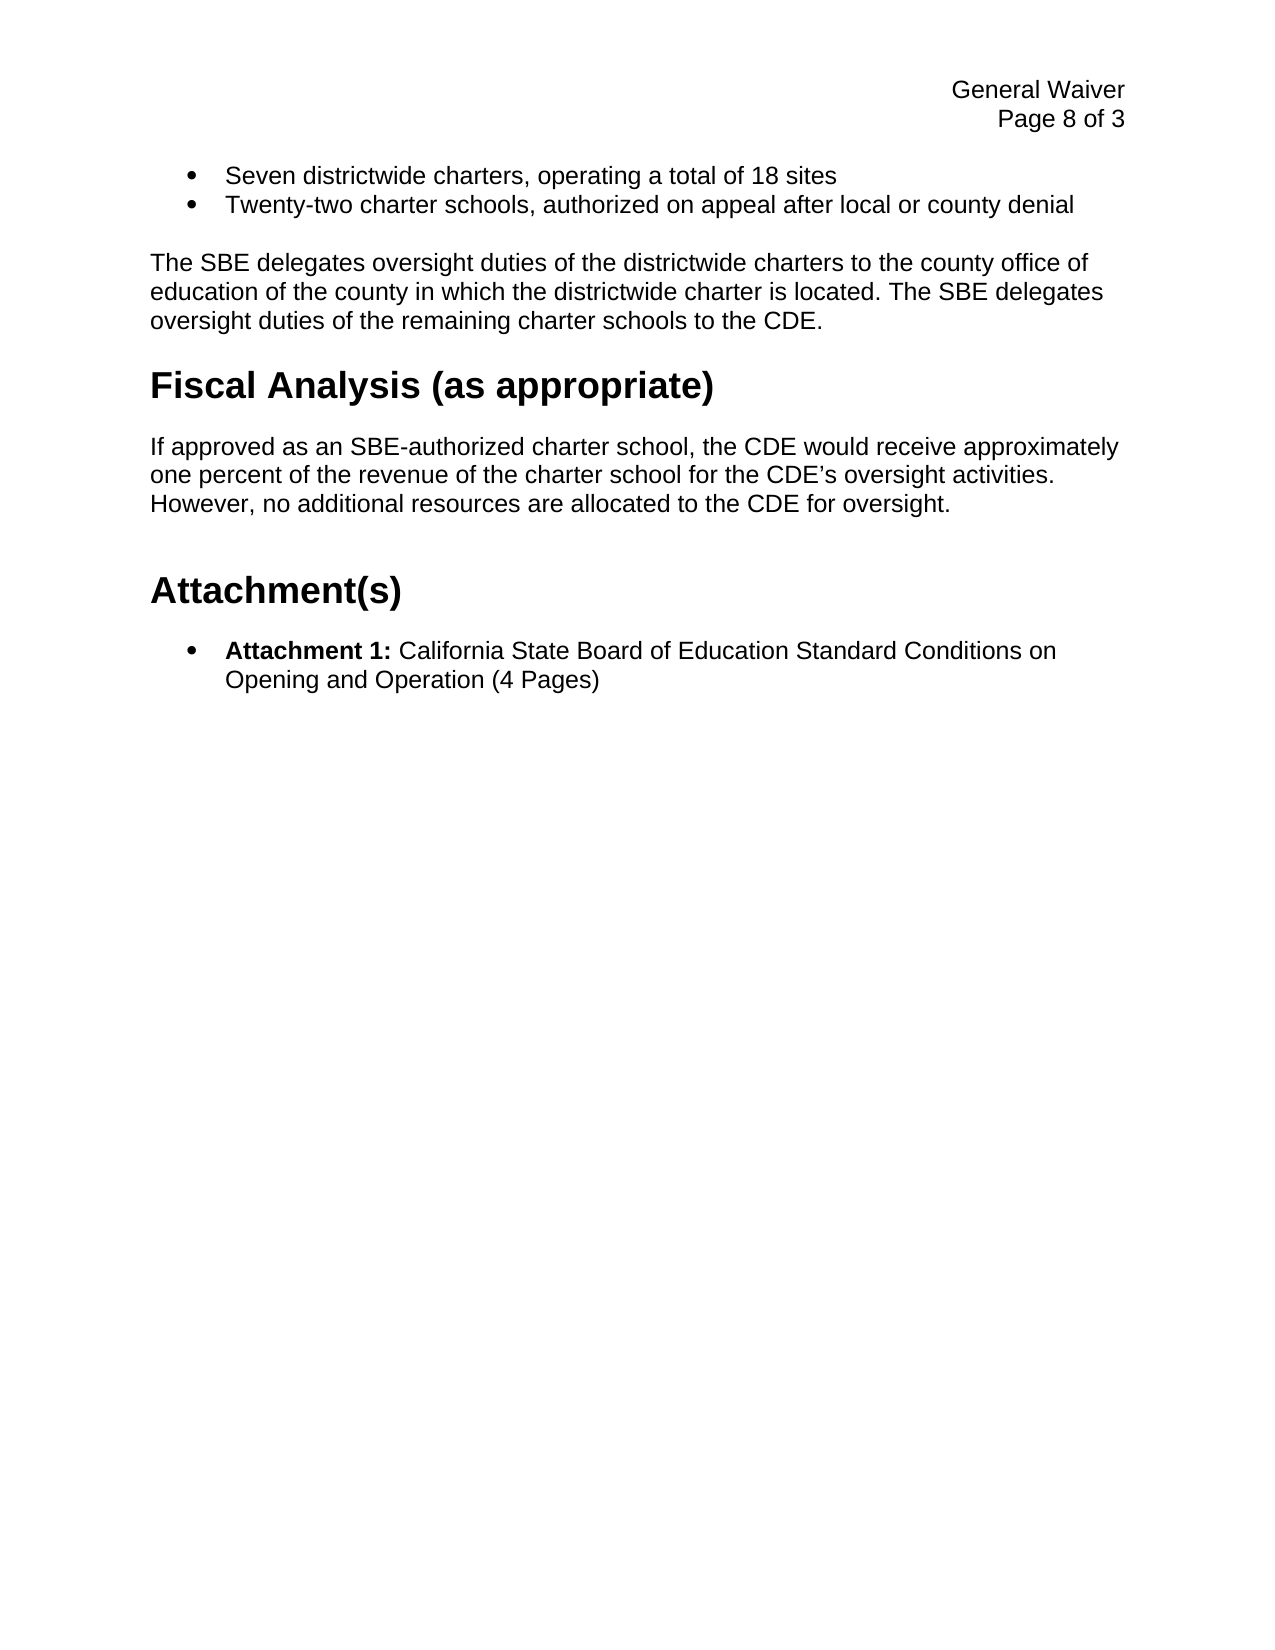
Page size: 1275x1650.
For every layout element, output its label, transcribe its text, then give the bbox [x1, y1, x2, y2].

list Attachment 1: California State Board of Education Standard Conditions on Opening and Operation (4 Pages) [187, 636, 1125, 694]
text The SBE delegates oversight duties of the districtwide charters to the county office of education of the county in which the districtwide charter is located. The SBE delegates oversight duties of the remaining charter schools to the CDE. [150, 248, 1125, 334]
text If approved as an SBE-authorized charter school, the CDE would receive approximately one percent of the revenue of the charter school for the CDE’s oversight activities. However, no additional resources are allocated to the CDE for oversight. [150, 432, 1125, 518]
subtitle Fiscal Analysis (as appropriate) [150, 363, 1125, 407]
subtitle Attachment(s) [150, 568, 1125, 611]
list Seven districtwide charters, operating a total of 18 sites [187, 161, 1125, 190]
list Twenty-two charter schools, authorized on appeal after local or county denial [187, 190, 1125, 219]
